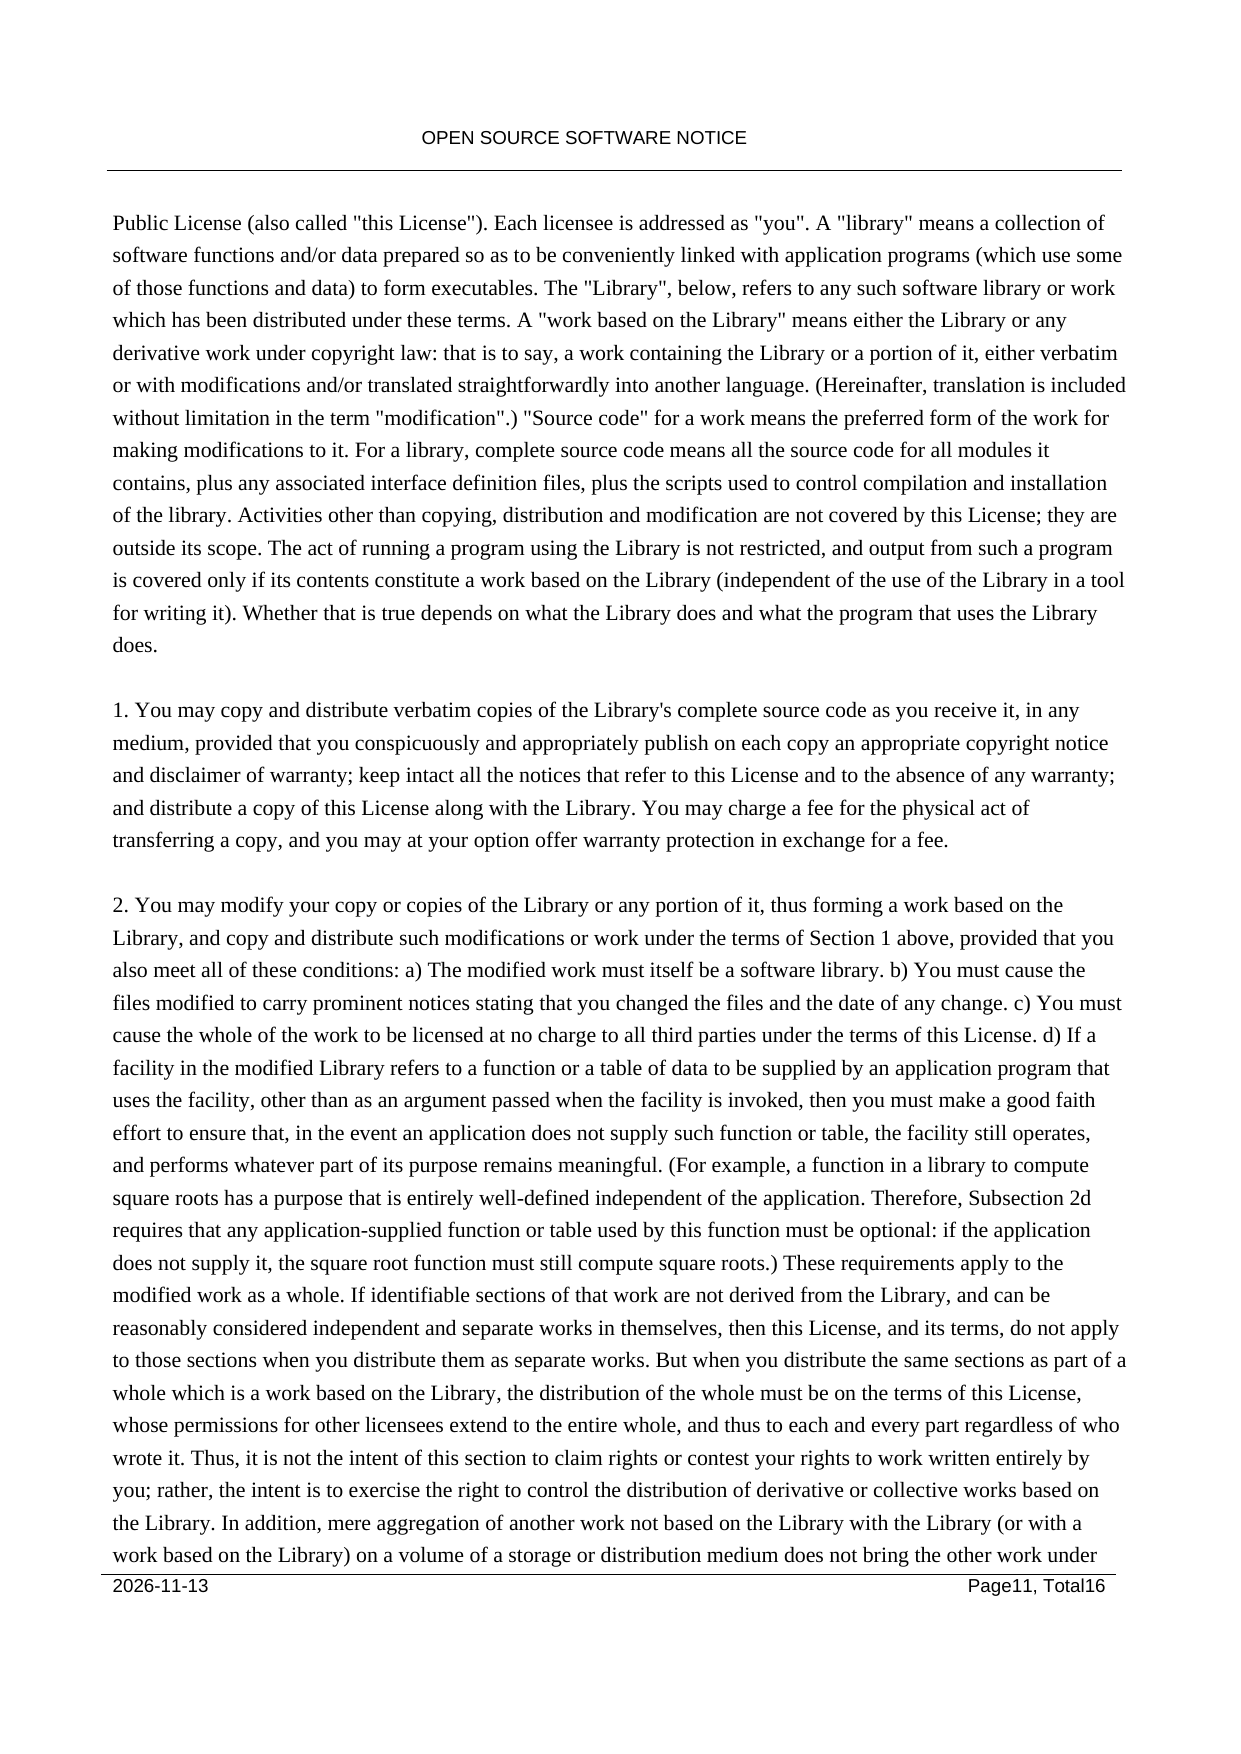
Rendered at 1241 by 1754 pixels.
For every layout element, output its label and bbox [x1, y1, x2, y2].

text [112, 206, 1128, 1571]
